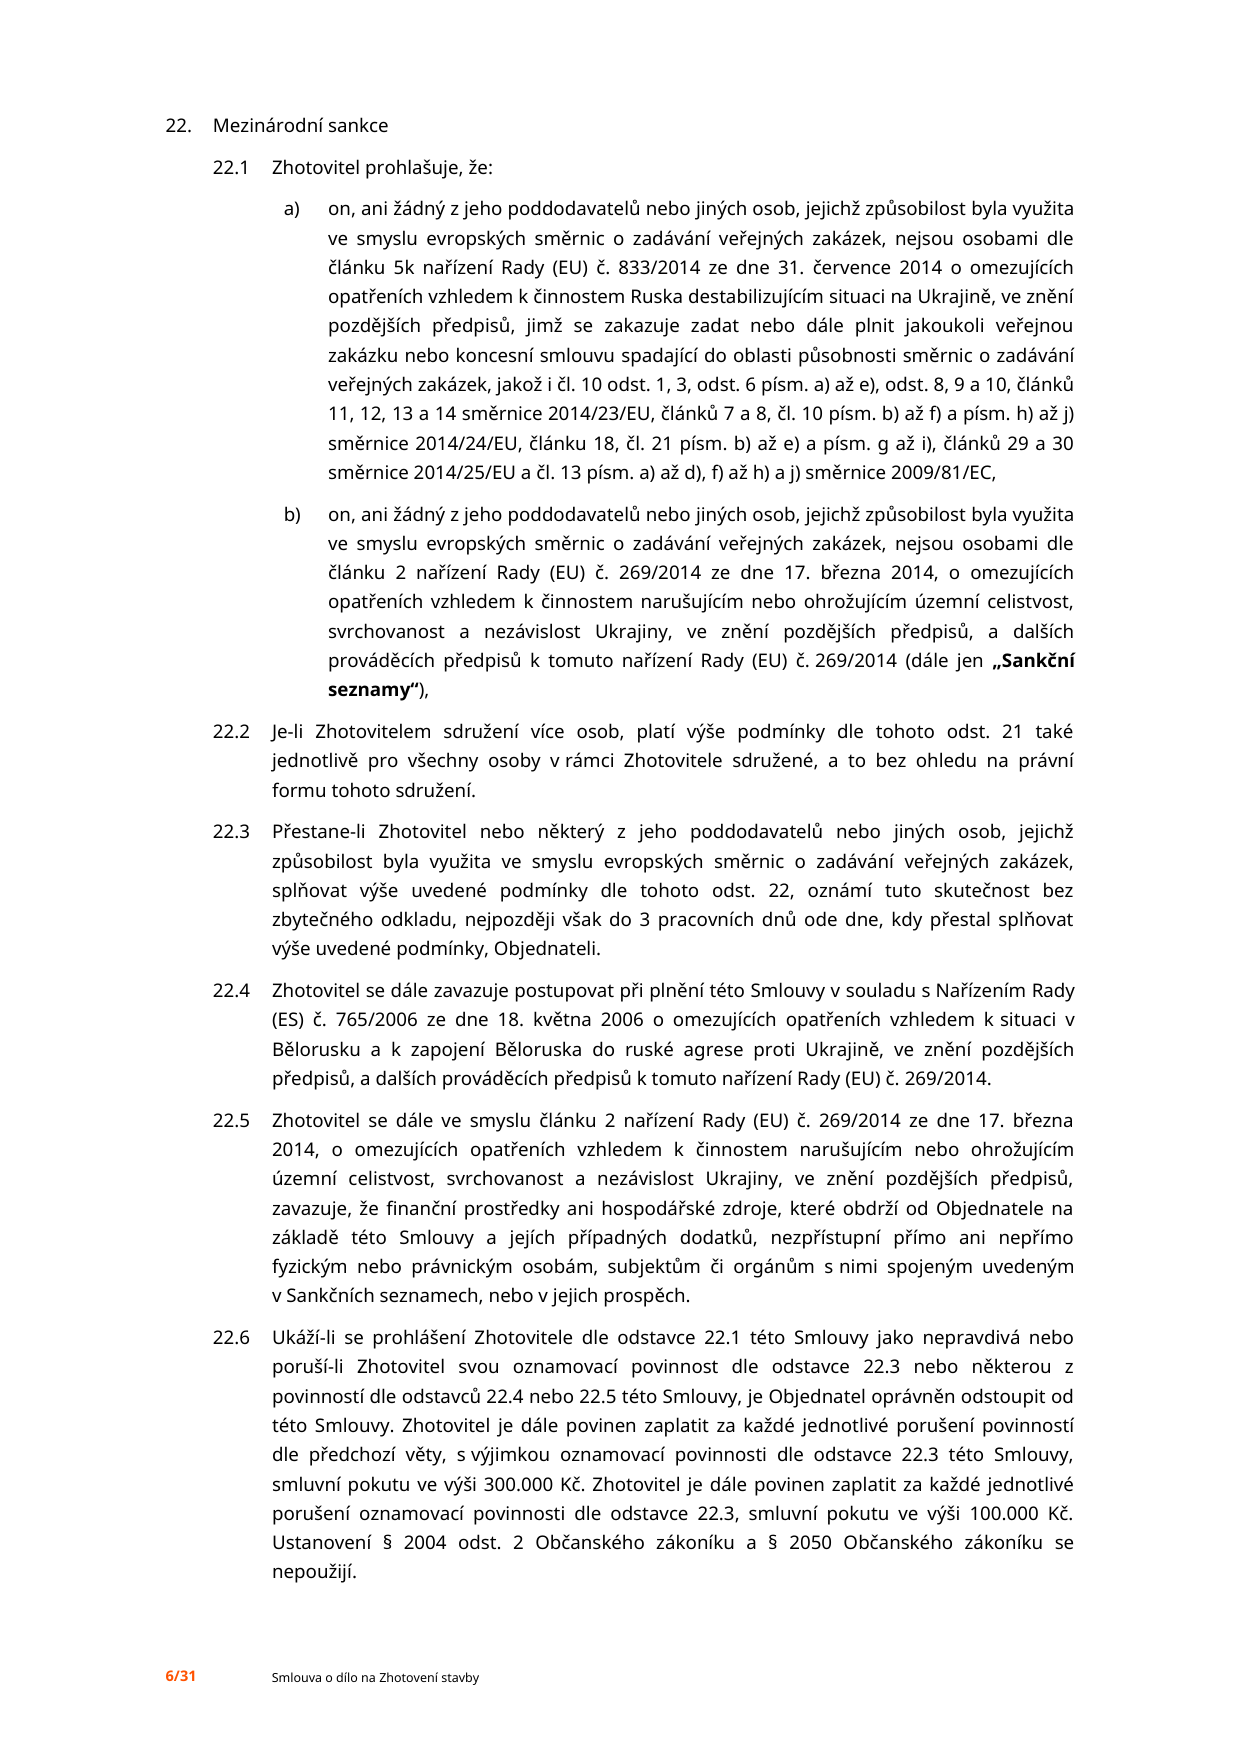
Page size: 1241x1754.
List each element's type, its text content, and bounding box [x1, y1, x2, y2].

text Ukáží-li se prohlášení Zhotovitele dle odstavce 22.1 této Smlouvy jako nepravdivá nebo poruší-li Zhotovitel svou oznamovací povinnost dle odstavce 22.3 nebo některou z povinností dle odstavců 22.4 nebo 22.5 této Smlouvy, je Objednatel oprávněn odstoupit od této Smlouvy. Zhotovitel je dále povinen zaplatit za každé jednotlivé porušení povinností dle předchozí věty, s výjimkou oznamovací povinnosti dle odstavce 22.3 této Smlouvy, smluvní pokutu ve výši 300.000 Kč. Zhotovitel je dále povinen zaplatit za každé jednotlivé porušení oznamovací povinnosti dle odstavce 22.3, smluvní pokutu ve výši 100.000 Kč. Ustanovení § 2004 odst. 2 Občanského zákoníku a § 2050 Občanského zákoníku se nepoužijí. [213, 1324, 1075, 1584]
text Zhotovitel prohlašuje, že: [213, 154, 1075, 179]
text Je-li Zhotovitelem sdružení více osob, platí výše podmínky dle tohoto odst. 21 také jednotlivě pro všechny osoby v rámci Zhotovitele sdružené, a to bez ohledu na právní formu tohoto sdružení. [213, 718, 1075, 802]
text Přestane-li Zhotovitel nebo některý z jeho poddodavatelů nebo jiných osob, jejichž způsobilost byla využita ve smyslu evropských směrnic o zadávání veřejných zakázek, splňovat výše uvedené podmínky dle tohoto odst. 22, oznámí tuto skutečnost bez zbytečného odkladu, nejpozději však do 3 pracovních dnů ode dne, kdy přestal splňovat výše uvedené podmínky, Objednateli. [213, 819, 1075, 961]
text Zhotovitel se dále ve smyslu článku 2 nařízení Rady (EU) č. 269/2014 ze dne 17. března 2014, o omezujících opatřeních vzhledem k činnostem narušujícím nebo ohrožujícím územní celistvost, svrchovanost a nezávislost Ukrajiny, ve znění pozdějších předpisů, zavazuje, že finanční prostředky ani hospodářské zdroje, které obdrží od Objednatele na základě této Smlouvy a jejích případných dodatků, nezpřístupní přímo ani nepřímo fyzickým nebo právnickým osobám, subjektům či orgánům s nimi spojeným uvedeným v Sankčních seznamech, nebo v jejich prospěch. [213, 1107, 1075, 1308]
text on, ani žádný z jeho poddodavatelů nebo jiných osob, jejichž způsobilost byla využita ve smyslu evropských směrnic o zadávání veřejných zakázek, nejsou osobami dle článku 5k nařízení Rady (EU) č. 833/2014 ze dne 31. července 2014 o omezujících opatřeních vzhledem k činnostem Ruska destabilizujícím situaci na Ukrajině, ve znění pozdějších předpisů, jimž se zakazuje zadat nebo dále plnit jakoukoli veřejnou zakázku nebo koncesní smlouvu spadající do oblasti působnosti směrnic o zadávání veřejných zakázek, jakož i čl. 10 odst. 1, 3, odst. 6 písm. a) až e), odst. 8, 9 a 10, článků 11, 12, 13 a 14 směrnice 2014/23/EU, článků 7 a 8, čl. 10 písm. b) až f) a písm. h) až j) směrnice 2014/24/EU, článku 18, čl. 21 písm. b) až e) a písm. g až i), článků 29 a 30 směrnice 2014/25/EU a čl. 13 písm. a) až d), f) až h) a j) směrnice 2009/81/EC, [283, 196, 1075, 485]
text Mezinárodní sankce [165, 112, 1075, 138]
text on, ani žádný z jeho poddodavatelů nebo jiných osob, jejichž způsobilost byla využita ve smyslu evropských směrnic o zadávání veřejných zakázek, nejsou osobami dle článku 2 nařízení Rady (EU) č. 269/2014 ze dne 17. března 2014, o omezujících opatřeních vzhledem k činnostem narušujícím nebo ohrožujícím územní celistvost, svrchovanost a nezávislost Ukrajiny, ve znění pozdějších předpisů, a dalších prováděcích předpisů k tomuto nařízení Rady (EU) č. 269/2014 (dále jen „Sankční seznamy“), [283, 501, 1075, 702]
text Zhotovitel se dále zavazuje postupovat při plnění této Smlouvy v souladu s Nařízením Rady (ES) č. 765/2006 ze dne 18. května 2006 o omezujících opatřeních vzhledem k situaci v Bělorusku a k zapojení Běloruska do ruské agrese proti Ukrajině, ve znění pozdějších předpisů, a dalších prováděcích předpisů k tomuto nařízení Rady (EU) č. 269/2014. [213, 977, 1075, 1091]
